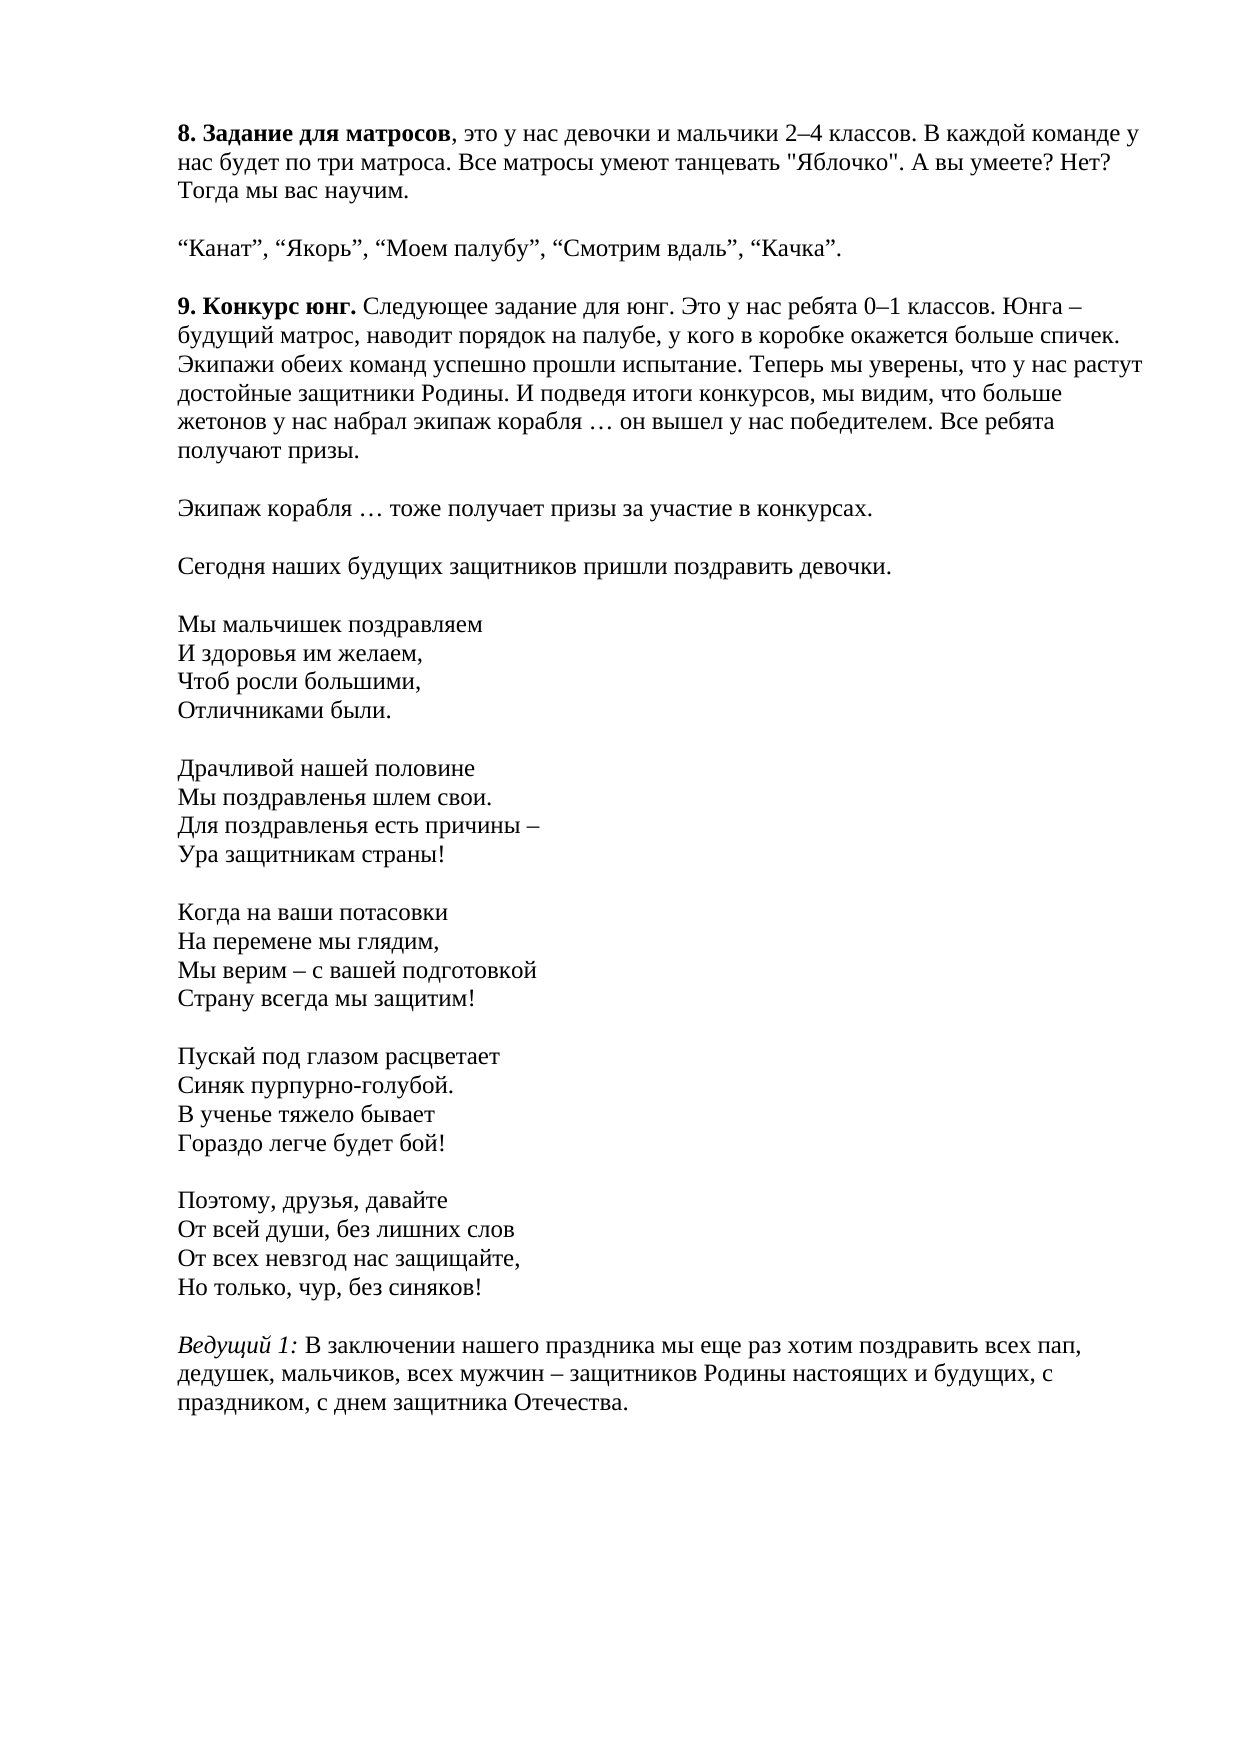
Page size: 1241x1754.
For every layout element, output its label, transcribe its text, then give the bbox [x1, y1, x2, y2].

text Мы мальчишек поздравляем И здоровья им желаем, Чтоб росли большими, Отличниками были. [177, 609, 1152, 724]
text Ведущий 1: В заключении нашего праздника мы еще раз хотим поздравить всех пап, дедушек, мальчиков, всех мужчин – защитников Родины настоящих и будущих, с праздником, с днем защитника Отечества. [177, 1330, 1152, 1416]
text Когда на ваши потасовки На перемене мы глядим, Мы верим – с вашей подготовкой Страну всегда мы защитим! [177, 897, 1152, 1012]
text Пускай под глазом расцветает Синяк пурпурно-голубой. В ученье тяжело бывает Гораздо легче будет бой! [177, 1041, 1152, 1156]
text “Канат”, “Якорь”, “Моем палубу”, “Смотрим вдаль”, “Качка”. [177, 233, 1152, 262]
text Экипаж корабля … тоже получает призы за участие в конкурсах. [177, 493, 1152, 522]
text 8. Задание для матросов, это у нас девочки и мальчики 2–4 классов. В каждой команде у нас будет по три матроса. Все матросы умеют танцевать "Яблочко". А вы умеете? Нет? Тогда мы вас научим. [177, 118, 1152, 204]
text 9. Конкурс юнг. Следующее задание для юнг. Это у нас ребята 0–1 классов. Юнга – будущий матрос, наводит порядок на палубе, у кого в коробке окажется больше спичек. Экипажи обеих команд успешно прошли испытание. Теперь мы уверены, что у нас растут достойные защитники Родины. И подведя итоги конкурсов, мы видим, что больше жетонов у нас набрал экипаж корабля … он вышел у нас победителем. Все ребята получают призы. [177, 291, 1152, 464]
text Сегодня наших будущих защитников пришли поздравить девочки. [177, 551, 1152, 580]
text Драчливой нашей половине Мы поздравленья шлем свои. Для поздравленья есть причины – Ура защитникам страны! [177, 753, 1152, 868]
text Поэтому, друзья, давайте От всей души, без лишних слов От всех невзгод нас защищайте, Но только, чур, без синяков! [177, 1186, 1152, 1301]
